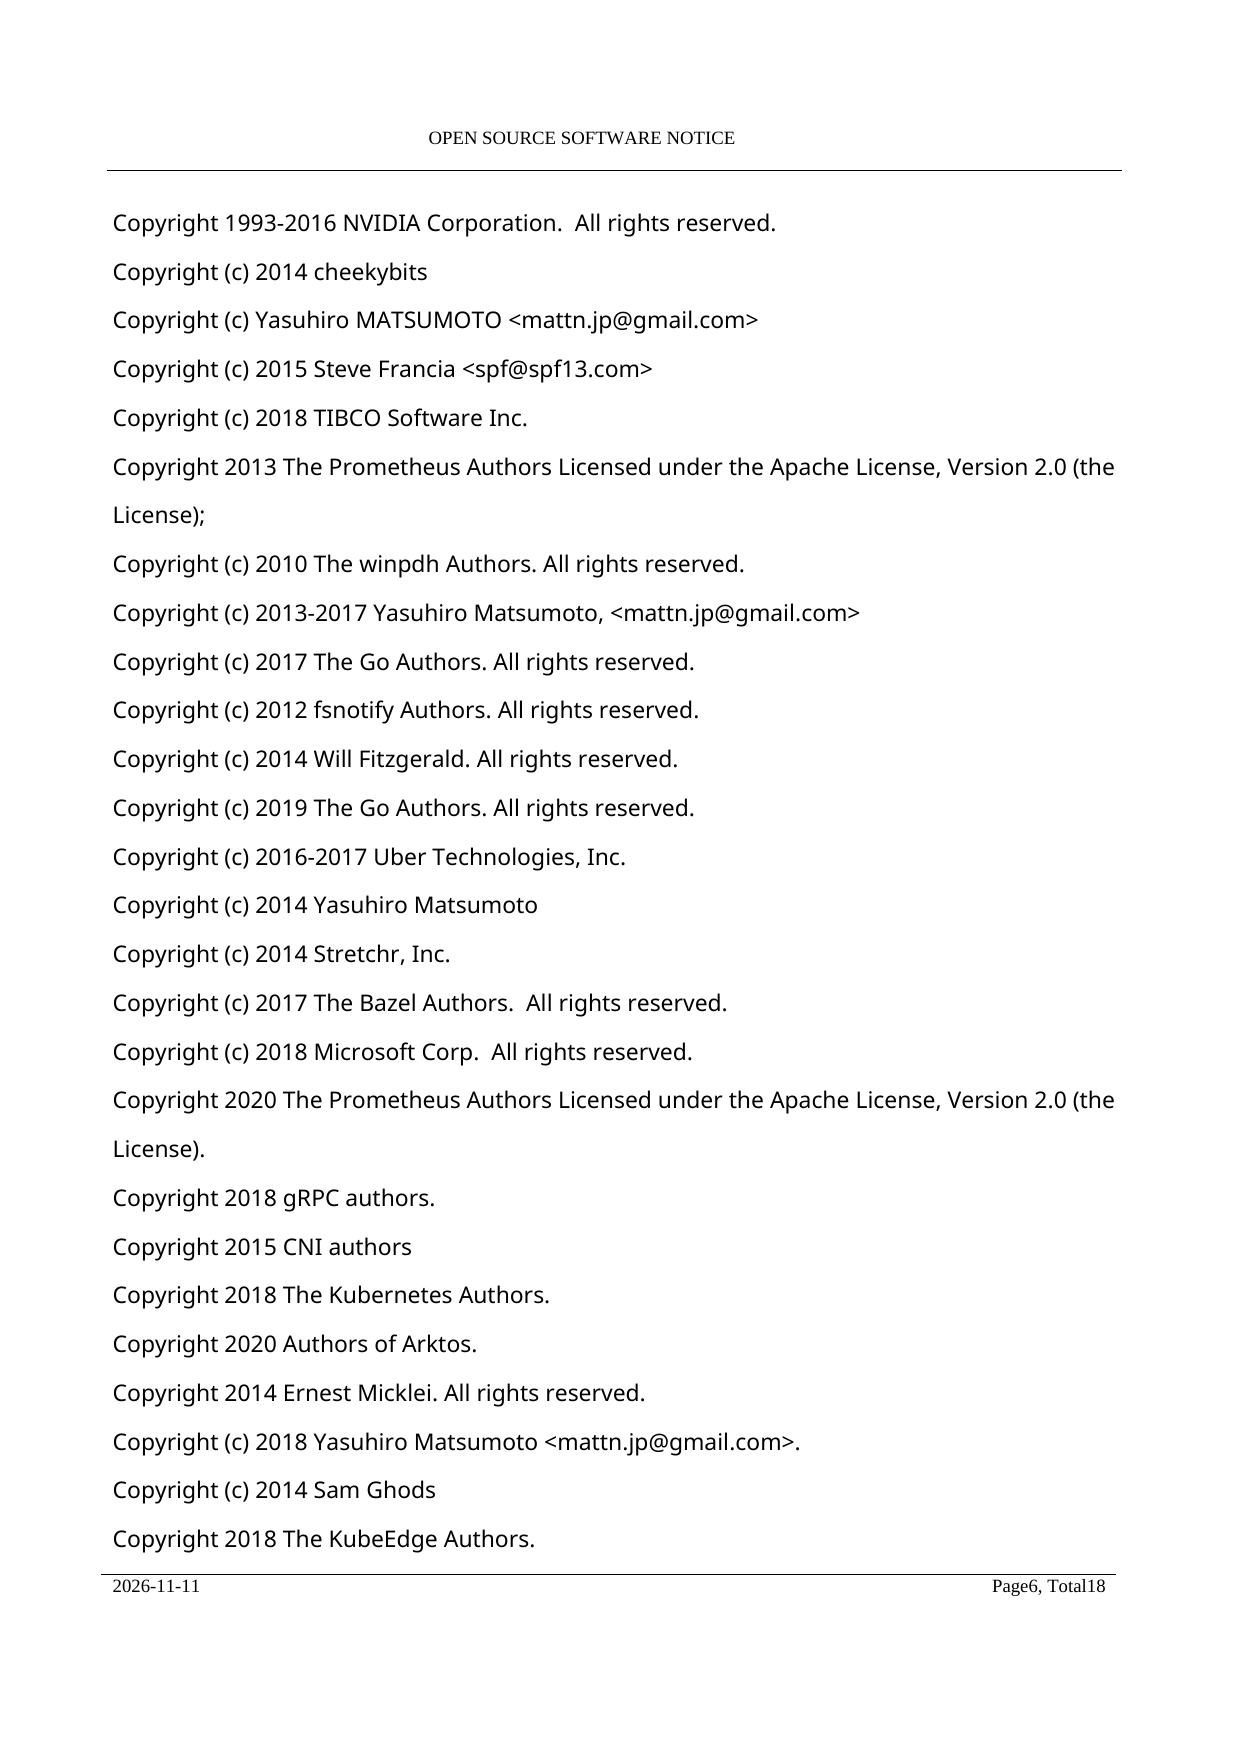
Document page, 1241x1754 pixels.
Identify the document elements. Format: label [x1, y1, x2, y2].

text [112, 206, 1128, 1555]
